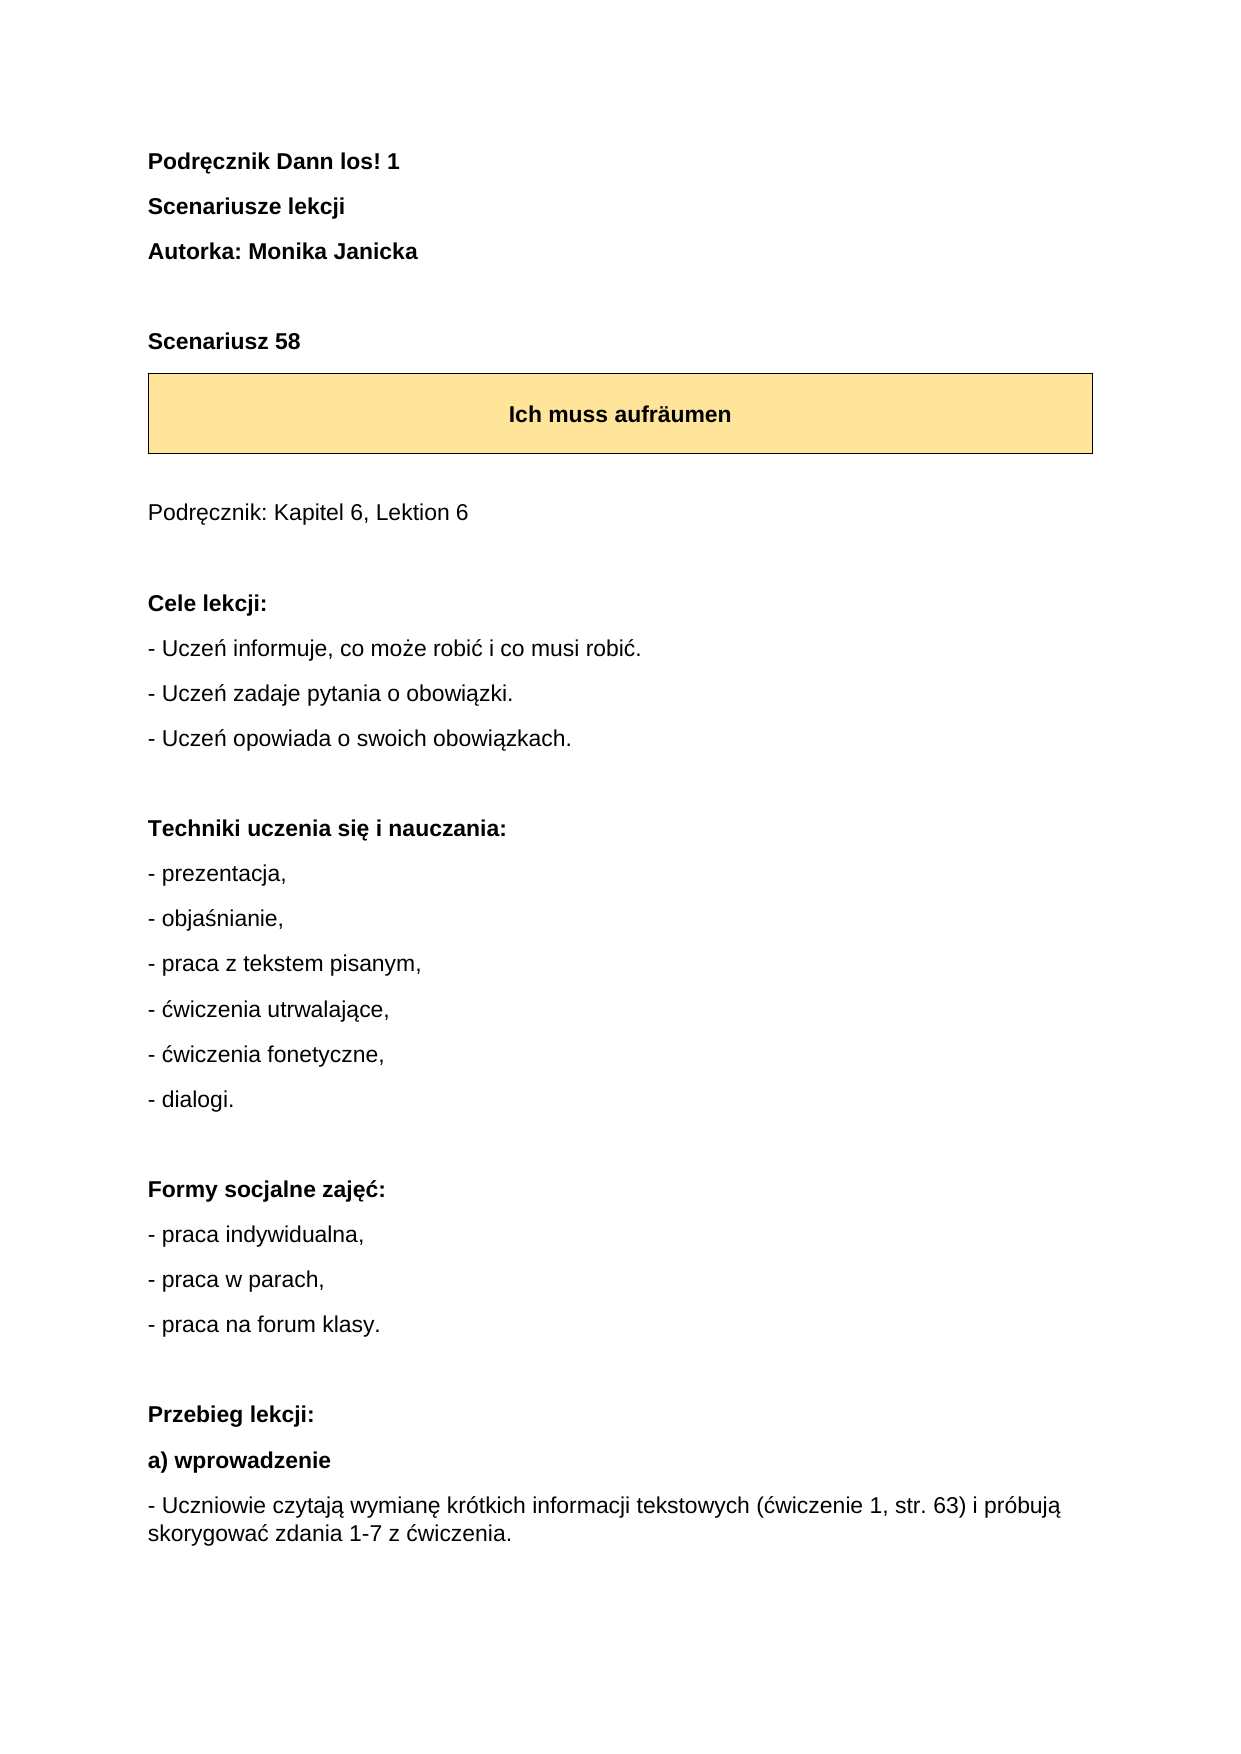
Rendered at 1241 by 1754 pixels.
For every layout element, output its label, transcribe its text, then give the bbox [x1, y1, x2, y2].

text - praca na forum klasy. [148, 1311, 1093, 1338]
text - praca w parach, [148, 1266, 1093, 1292]
text a) wprowadzenie [148, 1447, 1093, 1473]
text - praca indywidualna, [148, 1221, 1093, 1247]
text Formy socjalne zajęć: [148, 1176, 1093, 1202]
text - Uczeń opowiada o swoich obowiązkach. [148, 725, 1093, 751]
text Autorka: Monika Janicka [148, 238, 1093, 264]
text - dialogi. [148, 1086, 1093, 1112]
text Scenariusze lekcji [148, 193, 1093, 219]
text - ćwiczenia utrwalające, [148, 996, 1093, 1022]
text Techniki uczenia się i nauczania: [148, 815, 1093, 841]
text Przebieg lekcji: [148, 1401, 1093, 1428]
text Podręcznik: Kapitel 6, Lektion 6 [148, 499, 1093, 526]
text - objaśnianie, [148, 905, 1093, 932]
table_header Ich muss aufräumen [149, 374, 1092, 453]
text - Uczeń informuje, co może robić i co musi robić. [148, 635, 1093, 661]
text - praca z tekstem pisanym, [148, 950, 1093, 977]
text Cele lekcji: [148, 589, 1093, 616]
text - ćwiczenia fonetyczne, [148, 1041, 1093, 1067]
text Podręcznik Dann los! 1 [148, 148, 1093, 174]
text - prezentacja, [148, 860, 1093, 887]
text - Uczniowie czytają wymianę krótkich informacji tekstowych (ćwiczenie 1, str. 63) i próbują skorygować zdania 1-7 z ćwiczenia. [148, 1492, 1093, 1546]
text - Uczeń zadaje pytania o obowiązki. [148, 680, 1093, 706]
text Scenariusz 58 [148, 328, 1093, 354]
